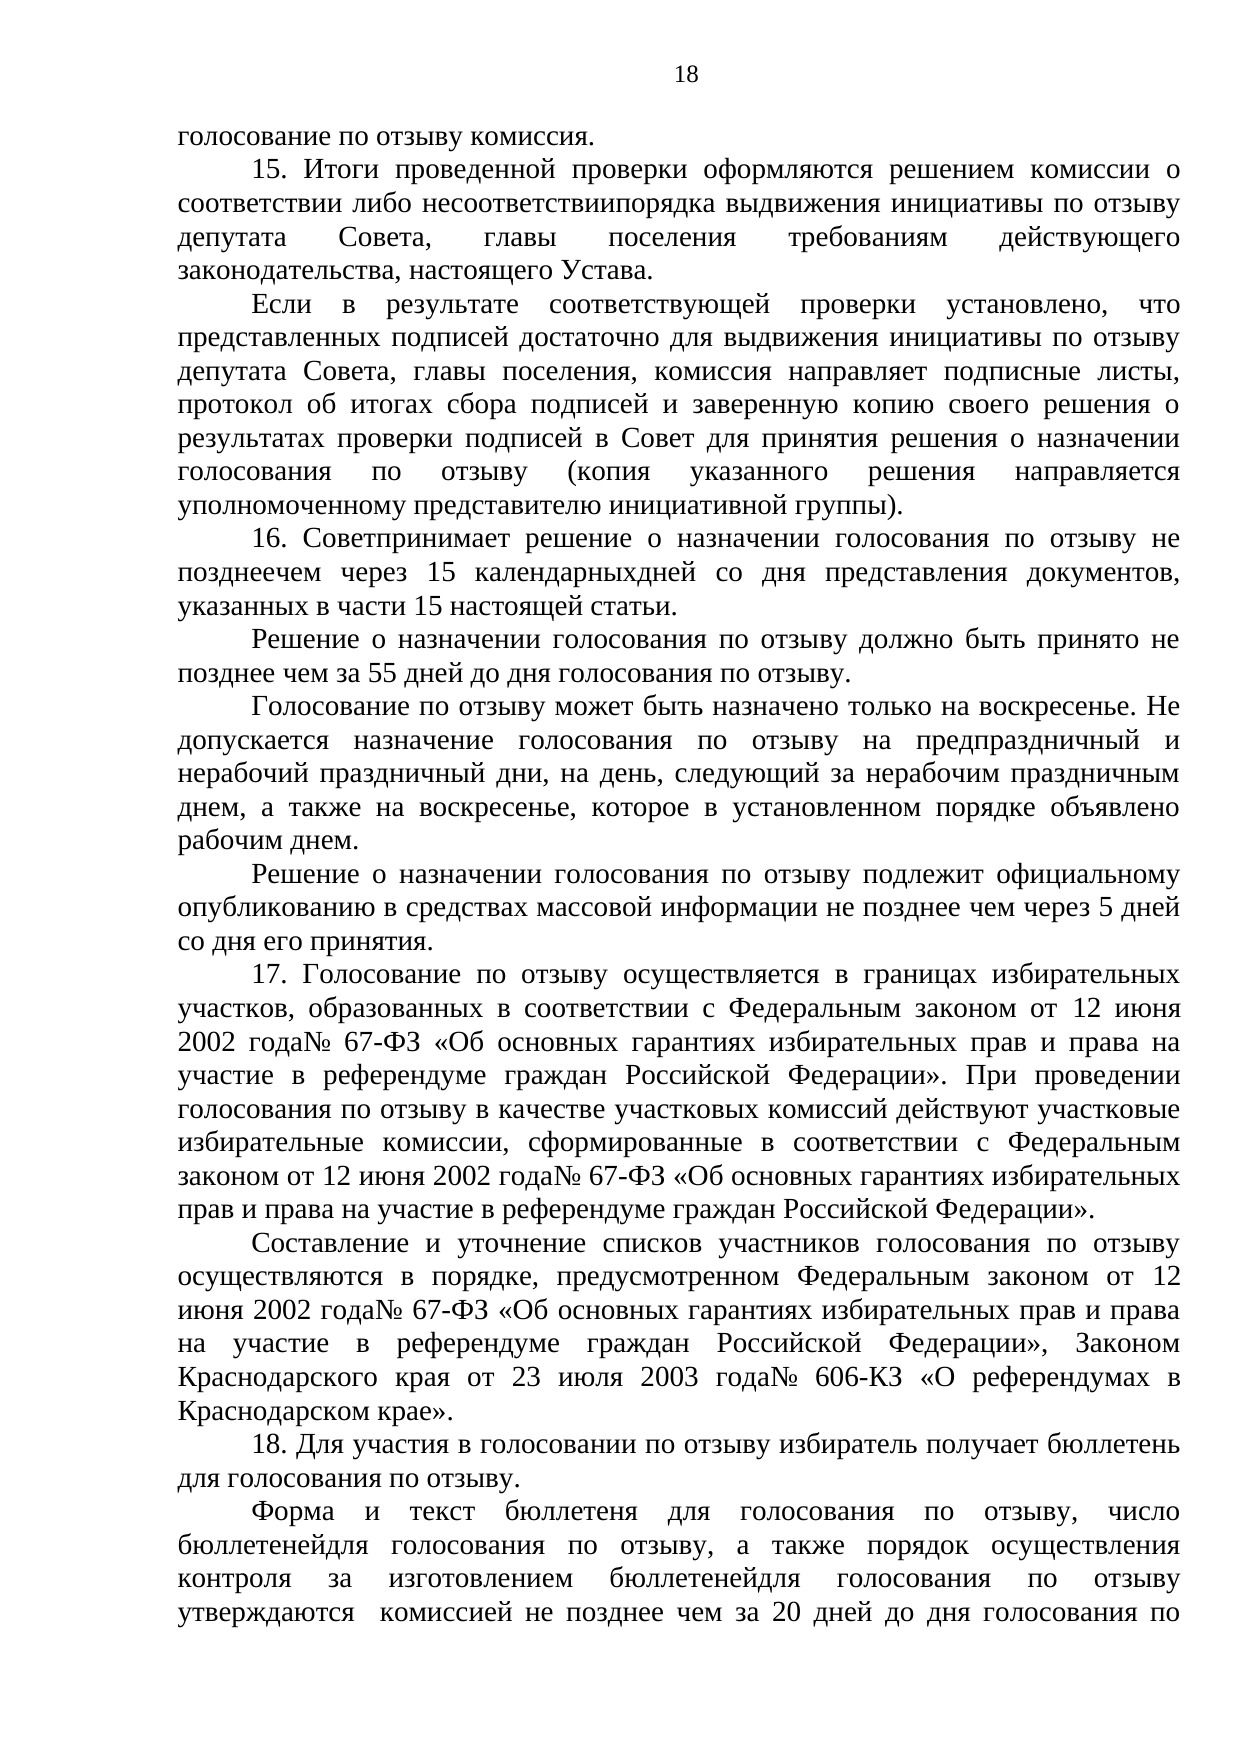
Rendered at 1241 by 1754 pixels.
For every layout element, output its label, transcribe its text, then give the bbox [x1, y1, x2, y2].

text 16. Советпринимает решение о назначении голосования по отзыву не позднеечем через 15 календарныхдней со дня представления документов, указанных в части 15 настоящей статьи. [177, 521, 1181, 621]
text 15. Итоги проведенной проверки оформляются решением комиссии о соответствии либо несоответствиипорядка выдвижения инициативы по отзыву депутата Совета, главы поселения требованиям действующего законодательства, настоящего Устава. [177, 152, 1181, 286]
text Голосование по отзыву может быть назначено только на воскресенье. Не допускается назначение голосования по отзыву на предпраздничный и нерабочий праздничный дни, на день, следующий за нерабочим праздничным днем, а также на воскресенье, которое в установленном порядке объявлено рабочим днем. [177, 688, 1181, 856]
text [177, 1493, 1181, 1627]
text Если в результате соответствующей проверки установлено, что представленных подписей достаточно для выдвижения инициативы по отзыву депутата Совета, главы поселения, комиссия направляет подписные листы, протокол об итогах сбора подписей и заверенную копию своего решения о результатах проверки подписей в Совет для принятия решения о назначении голосования по отзыву (копия указанного решения направляется уполномоченному представителю инициативной группы). [177, 286, 1181, 521]
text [177, 118, 1181, 152]
text Составление и уточнение списков участников голосования по отзыву осуществляются в порядке, предусмотренном Федеральным законом от 12 июня 2002 года№ 67-ФЗ «Об основных гарантиях избирательных прав и права на участие в референдуме граждан Российской Федерации», Законом Краснодарского края от 23 июля 2003 года№ 606-КЗ «О референдумах в Краснодарском крае». [177, 1225, 1181, 1426]
text 17. Голосование по отзыву осуществляется в границах избирательных участков, образованных в соответствии с Федеральным законом от 12 июня 2002 года№ 67-ФЗ «Об основных гарантиях избирательных прав и права на участие в референдуме граждан Российской Федерации». При проведении голосования по отзыву в качестве участковых комиссий действуют участковые избирательные комиссии, сформированные в соответствии с Федеральным законом от 12 июня 2002 года№ 67-ФЗ «Об основных гарантиях избирательных прав и права на участие в референдуме граждан Российской Федерации». [177, 957, 1181, 1225]
text Решение о назначении голосования по отзыву подлежит официальному опубликованию в средствах массовой информации не позднее чем через 5 дней со дня его принятия. [177, 856, 1181, 957]
text 18. Для участия в голосовании по отзыву избиратель получает бюллетень для голосования по отзыву. [177, 1426, 1181, 1493]
text Решение о назначении голосования по отзыву должно быть принято не позднее чем за 55 дней до дня голосования по отзыву. [177, 621, 1181, 688]
